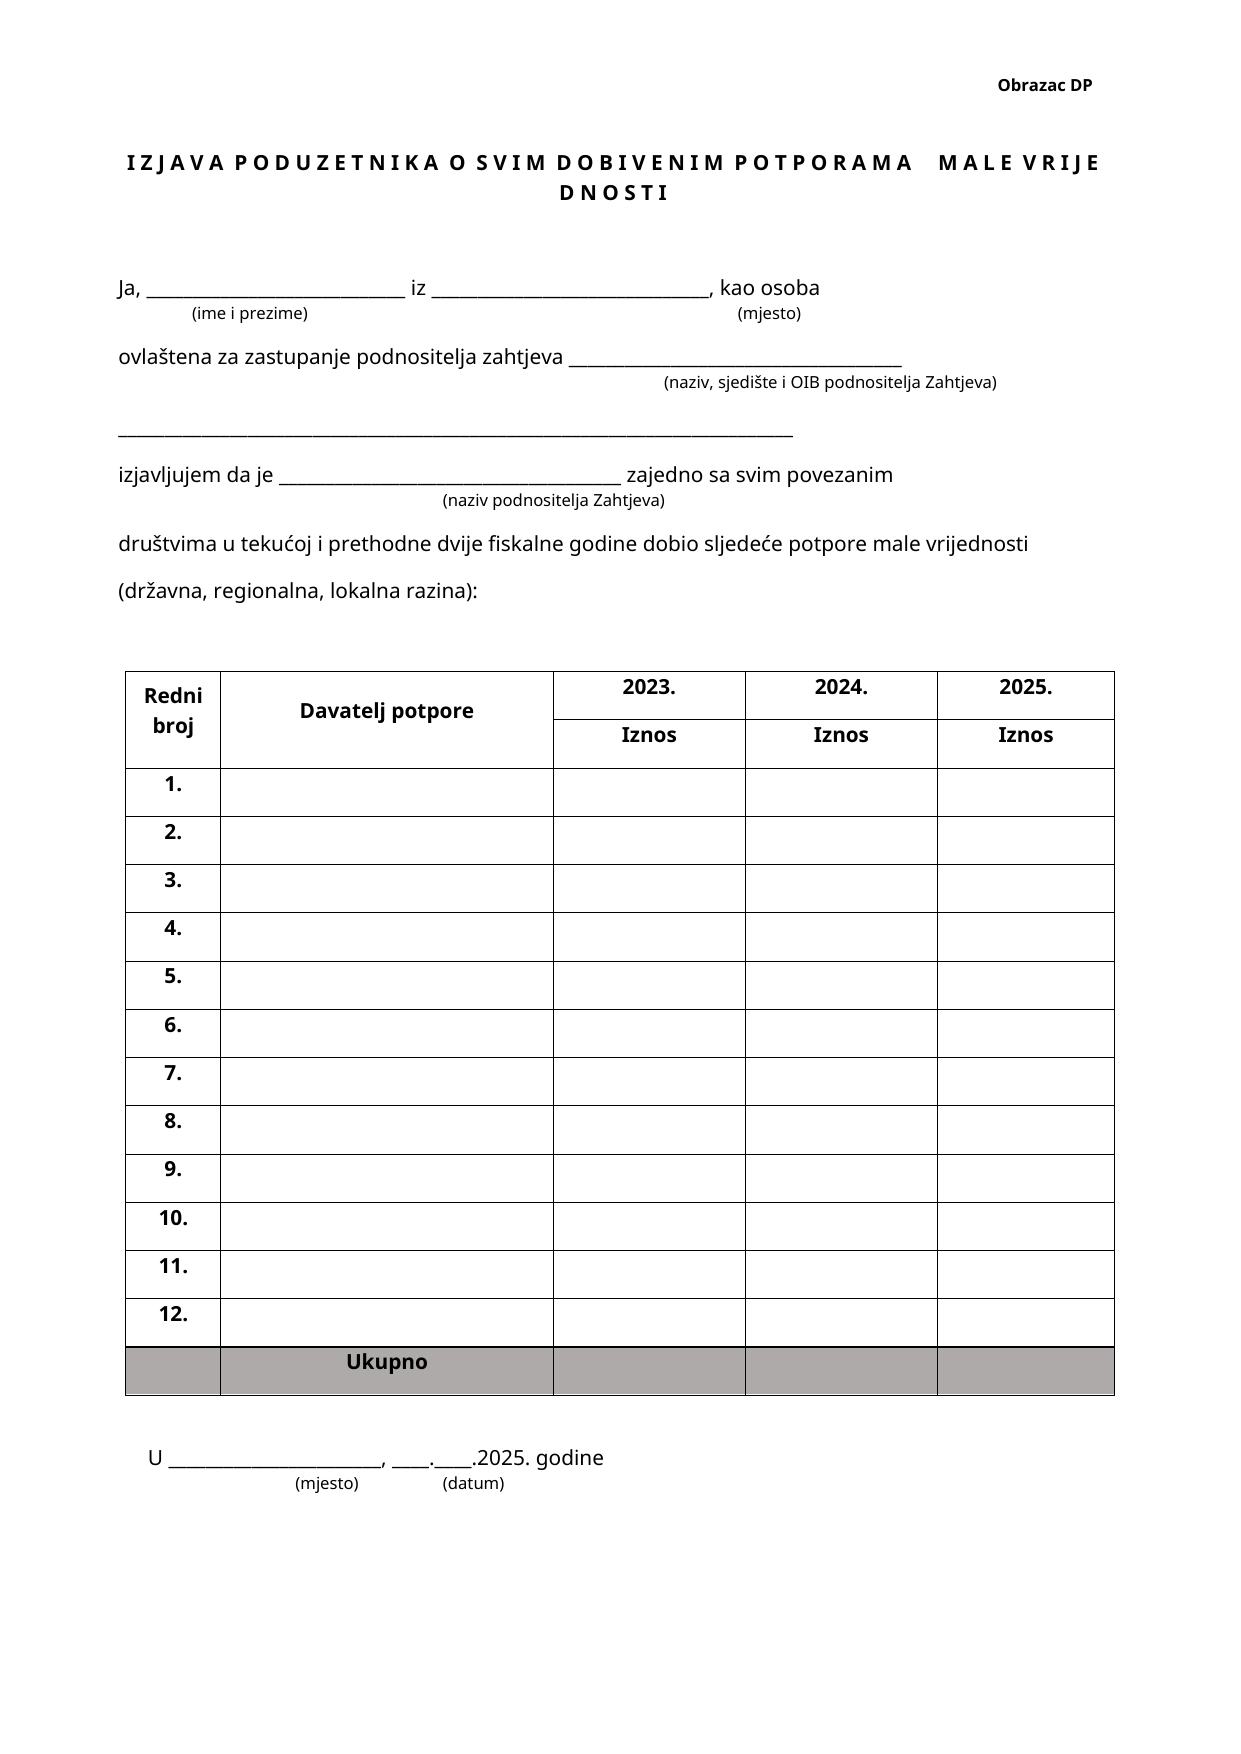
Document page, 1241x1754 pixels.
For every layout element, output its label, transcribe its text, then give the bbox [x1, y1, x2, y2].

table_cell Iznos [938, 720, 1114, 768]
table_cell [746, 769, 937, 816]
text (naziv, sjedište i OIB podnositelja Zahtjeva) [118, 371, 1107, 393]
table_cell Iznos [554, 720, 745, 768]
table_cell [554, 1155, 745, 1202]
table_cell [126, 1348, 220, 1394]
table_cell [938, 962, 1114, 1009]
table_cell 9. [126, 1155, 220, 1202]
table_cell [221, 1251, 553, 1298]
table_cell [554, 1251, 745, 1298]
text (mjesto) (datum) [221, 1471, 1093, 1494]
table_cell 5. [126, 962, 220, 1009]
table_cell [746, 865, 937, 912]
table_cell [221, 1058, 553, 1105]
table_cell 11. [126, 1251, 220, 1298]
table_cell [938, 1155, 1114, 1202]
table_cell [221, 962, 553, 1009]
text društvima u tekućoj i prethodne dvije fiskalne godine dobio sljedeće potpore male vrijednosti [118, 529, 1107, 558]
text Ja, ____________________________ iz ______________________________, kao osoba [118, 273, 1107, 301]
table_cell [746, 817, 937, 864]
table_cell [554, 769, 745, 816]
table_cell [746, 1299, 937, 1346]
text izjavljujem da je _____________________________________ zajedno sa svim povezanim [118, 460, 1107, 488]
table_cell [554, 1010, 745, 1057]
table_cell [746, 1251, 937, 1298]
table_cell [938, 1251, 1114, 1298]
text U _______________________, ____.____.2025. godine [148, 1443, 1093, 1471]
table_header Redni broj [126, 672, 220, 768]
table_cell [554, 865, 745, 912]
table_cell 4. [126, 913, 220, 961]
table_header Davatelj potpore [221, 672, 553, 768]
text _________________________________________________________________________ [118, 412, 1107, 441]
table_cell [221, 865, 553, 912]
table_cell [221, 769, 553, 816]
table_cell [221, 1010, 553, 1057]
table_cell [746, 913, 937, 961]
table_cell 7. [126, 1058, 220, 1105]
table_cell 2. [126, 817, 220, 864]
table_cell [746, 1155, 937, 1202]
table_header 2023. [554, 672, 745, 719]
table_cell [746, 1106, 937, 1153]
table_cell [554, 1203, 745, 1250]
table_cell [938, 769, 1114, 816]
table_cell [554, 1058, 745, 1105]
table_header 2024. [746, 672, 937, 719]
table_cell [221, 913, 553, 961]
table_cell [938, 865, 1114, 912]
table_cell [221, 1155, 553, 1202]
table_cell [746, 962, 937, 1009]
table_cell [938, 817, 1114, 864]
table_cell [938, 1058, 1114, 1105]
table_cell [938, 1299, 1114, 1346]
table_cell [938, 1010, 1114, 1057]
table_cell [554, 1348, 745, 1394]
table_cell 8. [126, 1106, 220, 1153]
table_cell [221, 817, 553, 864]
table_cell [221, 1106, 553, 1153]
text (državna, regionalna, lokalna razina): [118, 577, 1107, 605]
table_cell [746, 1348, 937, 1394]
text (ime i prezime) (mjesto) [118, 301, 1107, 324]
table_cell [221, 1203, 553, 1250]
table_cell 1. [126, 769, 220, 816]
text (naziv podnositelja Zahtjeva) [339, 488, 1107, 511]
table_cell [938, 1106, 1114, 1153]
text I Z J A V A P O D U Z E T N I K A O S V I M D O B I V E N I M P O T P O R A M A M A L E V R I J E D N O S T I [118, 148, 1107, 207]
table_cell [938, 1348, 1114, 1394]
table_cell [746, 1058, 937, 1105]
table_cell 12. [126, 1299, 220, 1346]
text ovlaštena za zastupanje podnositelja zahtjeva ____________________________________ [118, 342, 1107, 371]
table_cell [554, 913, 745, 961]
table_cell 10. [126, 1203, 220, 1250]
table_cell Ukupno [221, 1348, 553, 1394]
table_header 2025. [938, 672, 1114, 719]
table_cell Iznos [746, 720, 937, 768]
table_cell 6. [126, 1010, 220, 1057]
table_cell 3. [126, 865, 220, 912]
table_cell [938, 1203, 1114, 1250]
table_cell [554, 1106, 745, 1153]
table_cell [554, 1299, 745, 1346]
table_cell [554, 962, 745, 1009]
table_cell [554, 817, 745, 864]
table_cell [746, 1010, 937, 1057]
table_cell [938, 913, 1114, 961]
table_cell [746, 1203, 937, 1250]
table_cell [221, 1299, 553, 1346]
